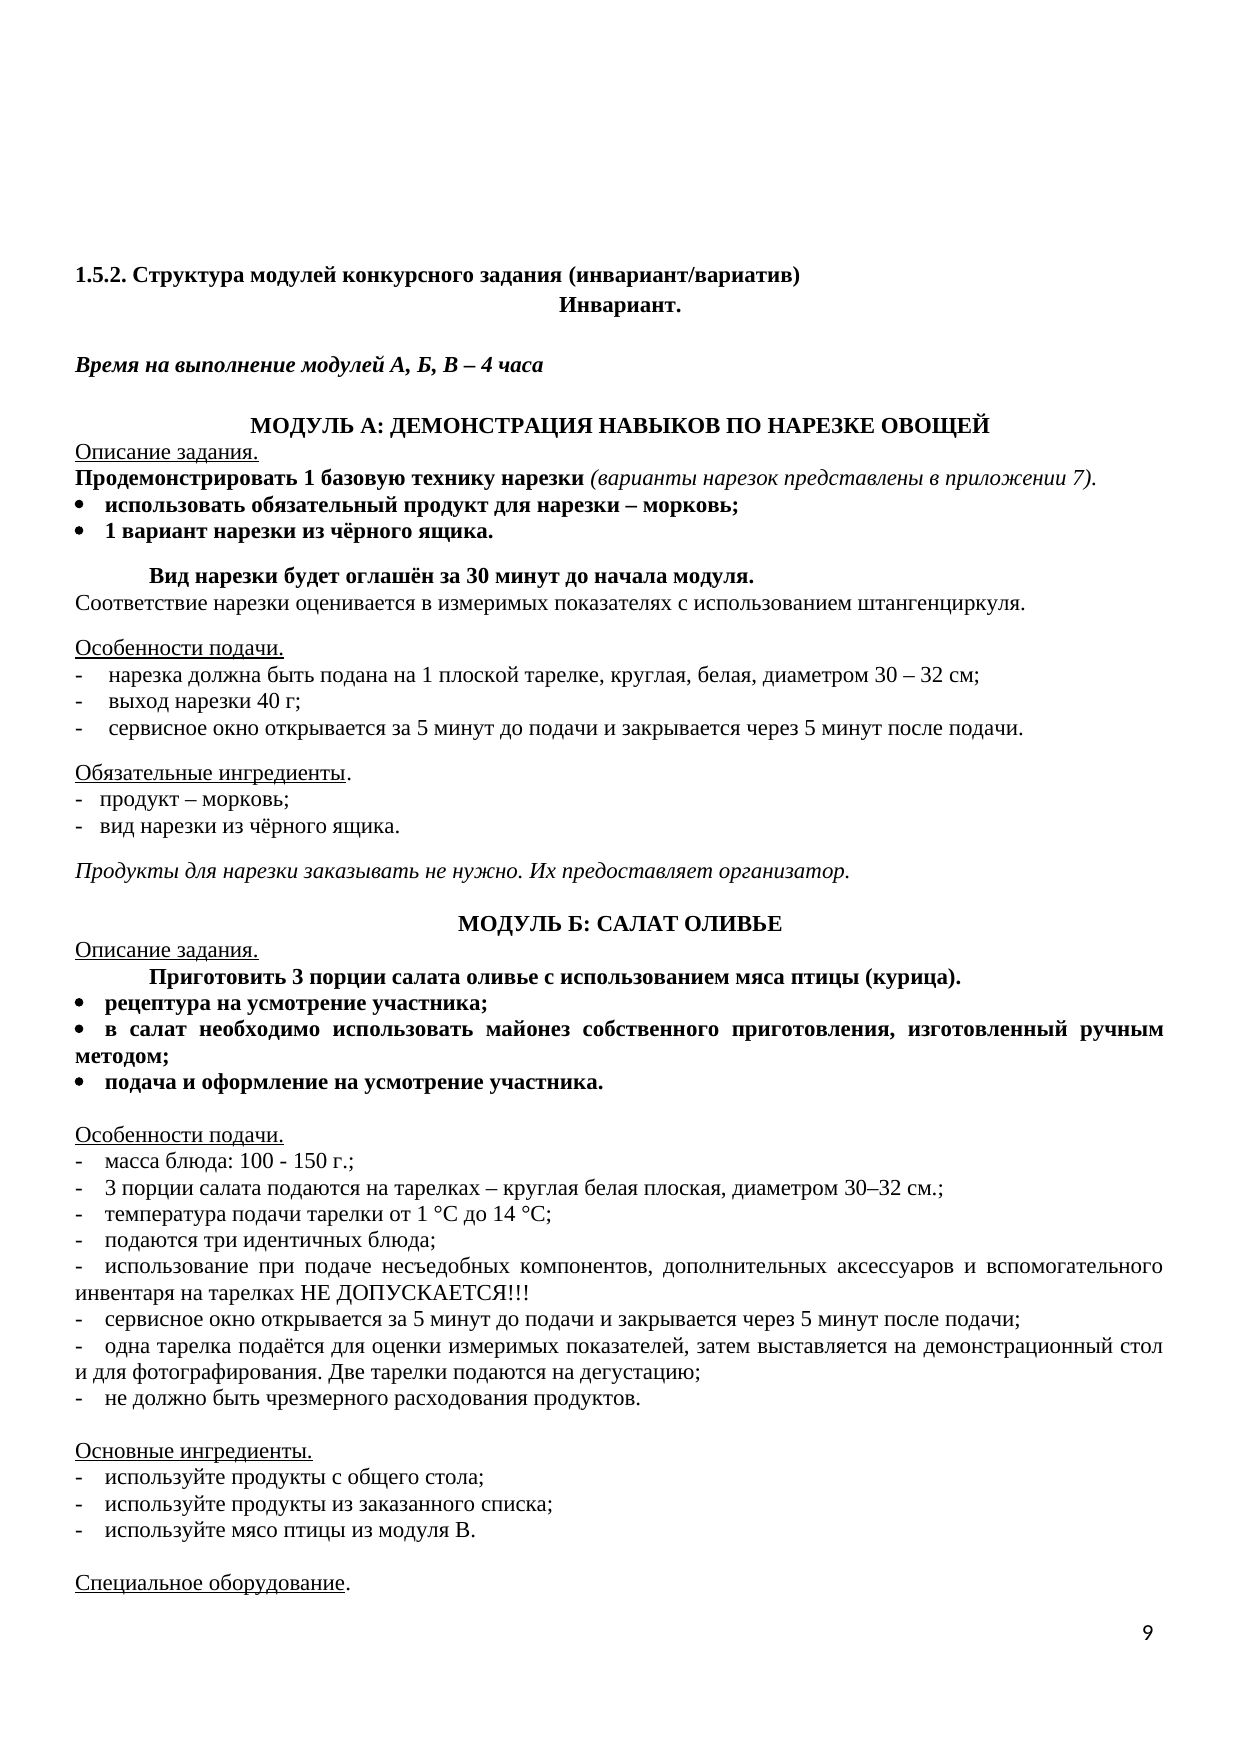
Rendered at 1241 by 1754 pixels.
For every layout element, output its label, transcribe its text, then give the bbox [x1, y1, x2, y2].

list использовать обязательный продукт для нарезки – морковь; [75, 491, 1165, 517]
list используйте продукты из заказанного списка; [75, 1490, 1165, 1516]
text Описание задания. [75, 438, 1165, 464]
text Соответствие нарезки оценивается в измеримых показателях с использованием штангенциркуля. [75, 589, 1165, 615]
text Вид нарезки будет оглашён за 30 минут до начала модуля. [75, 563, 1165, 589]
text Время на выполнение модулей А, Б, В – 4 часа [75, 351, 1165, 378]
list 3 порции салата подаются на тарелках – круглая белая плоская, диаметром 30–32 см.; [75, 1173, 1165, 1200]
text Инвариант. [75, 291, 1165, 317]
list использование при подаче несъедобных компонентов, дополнительных аксессуаров и вспомогательного инвентаря на тарелках НЕ ДОПУСКАЕТСЯ!!! [75, 1253, 1165, 1305]
list используйте продукты с общего стола; [75, 1463, 1165, 1490]
list 1 вариант нарезки из чёрного ящика. [75, 517, 1165, 543]
list масса блюда: 100 - 150 г.; [75, 1147, 1165, 1173]
list Описание задания. [75, 936, 1165, 963]
text - вид нарезки из чёрного ящика. [75, 812, 1165, 838]
text Обязательные ингредиенты. [75, 759, 1165, 785]
list не должно быть чрезмерного расходования продуктов. [75, 1384, 1165, 1411]
text Модуль A: демонстрация навыков по нарезке овощей [75, 412, 1165, 438]
list сервисное окно открывается за 5 минут до подачи и закрывается через 5 минут после подачи. [75, 713, 1165, 740]
text Приготовить 3 порции салата оливье с использованием мяса птицы (курица). [75, 963, 1165, 989]
text Продемонстрировать 1 базовую технику нарезки (варианты нарезок представлены в приложении 7). [75, 464, 1165, 491]
text - продукт – морковь; [75, 785, 1165, 812]
list Основные ингредиенты. [75, 1437, 1165, 1463]
list Особенности подачи. [75, 1121, 1165, 1147]
list нарезка должна быть подана на 1 плоской тарелке, круглая, белая, диаметром 30 – 32 см; [75, 661, 1165, 687]
text Продукты для нарезки заказывать не нужно. Их предоставляет организатор. [75, 857, 1165, 884]
list рецептура на усмотрение участника; [75, 989, 1165, 1015]
list выход нарезки 40 г; [75, 687, 1165, 713]
list сервисное окно открывается за 5 минут до подачи и закрывается через 5 минут после подачи; [75, 1305, 1165, 1332]
text 1.5.2. Структура модулей конкурсного задания (инвариант/вариатив) [75, 261, 1165, 287]
list Специальное оборудование. [75, 1569, 1165, 1595]
text Модуль Б: Салат оливье [75, 910, 1165, 936]
list одна тарелка подаётся для оценки измеримых показателей, затем выставляется на демонстрационный стол и для фотографирования. Две тарелки подаются на дегустацию; [75, 1332, 1165, 1384]
list температура подачи тарелки от 1 °С до 14 °С; [75, 1200, 1165, 1226]
list используйте мясо птицы из модуля В. [75, 1516, 1165, 1542]
list подаются три идентичных блюда; [75, 1226, 1165, 1253]
text Особенности подачи. [75, 634, 1165, 661]
list в салат необходимо использовать майонез собственного приготовления, изготовленный ручным методом; [75, 1015, 1165, 1068]
list подача и оформление на усмотрение участника. [75, 1068, 1165, 1094]
